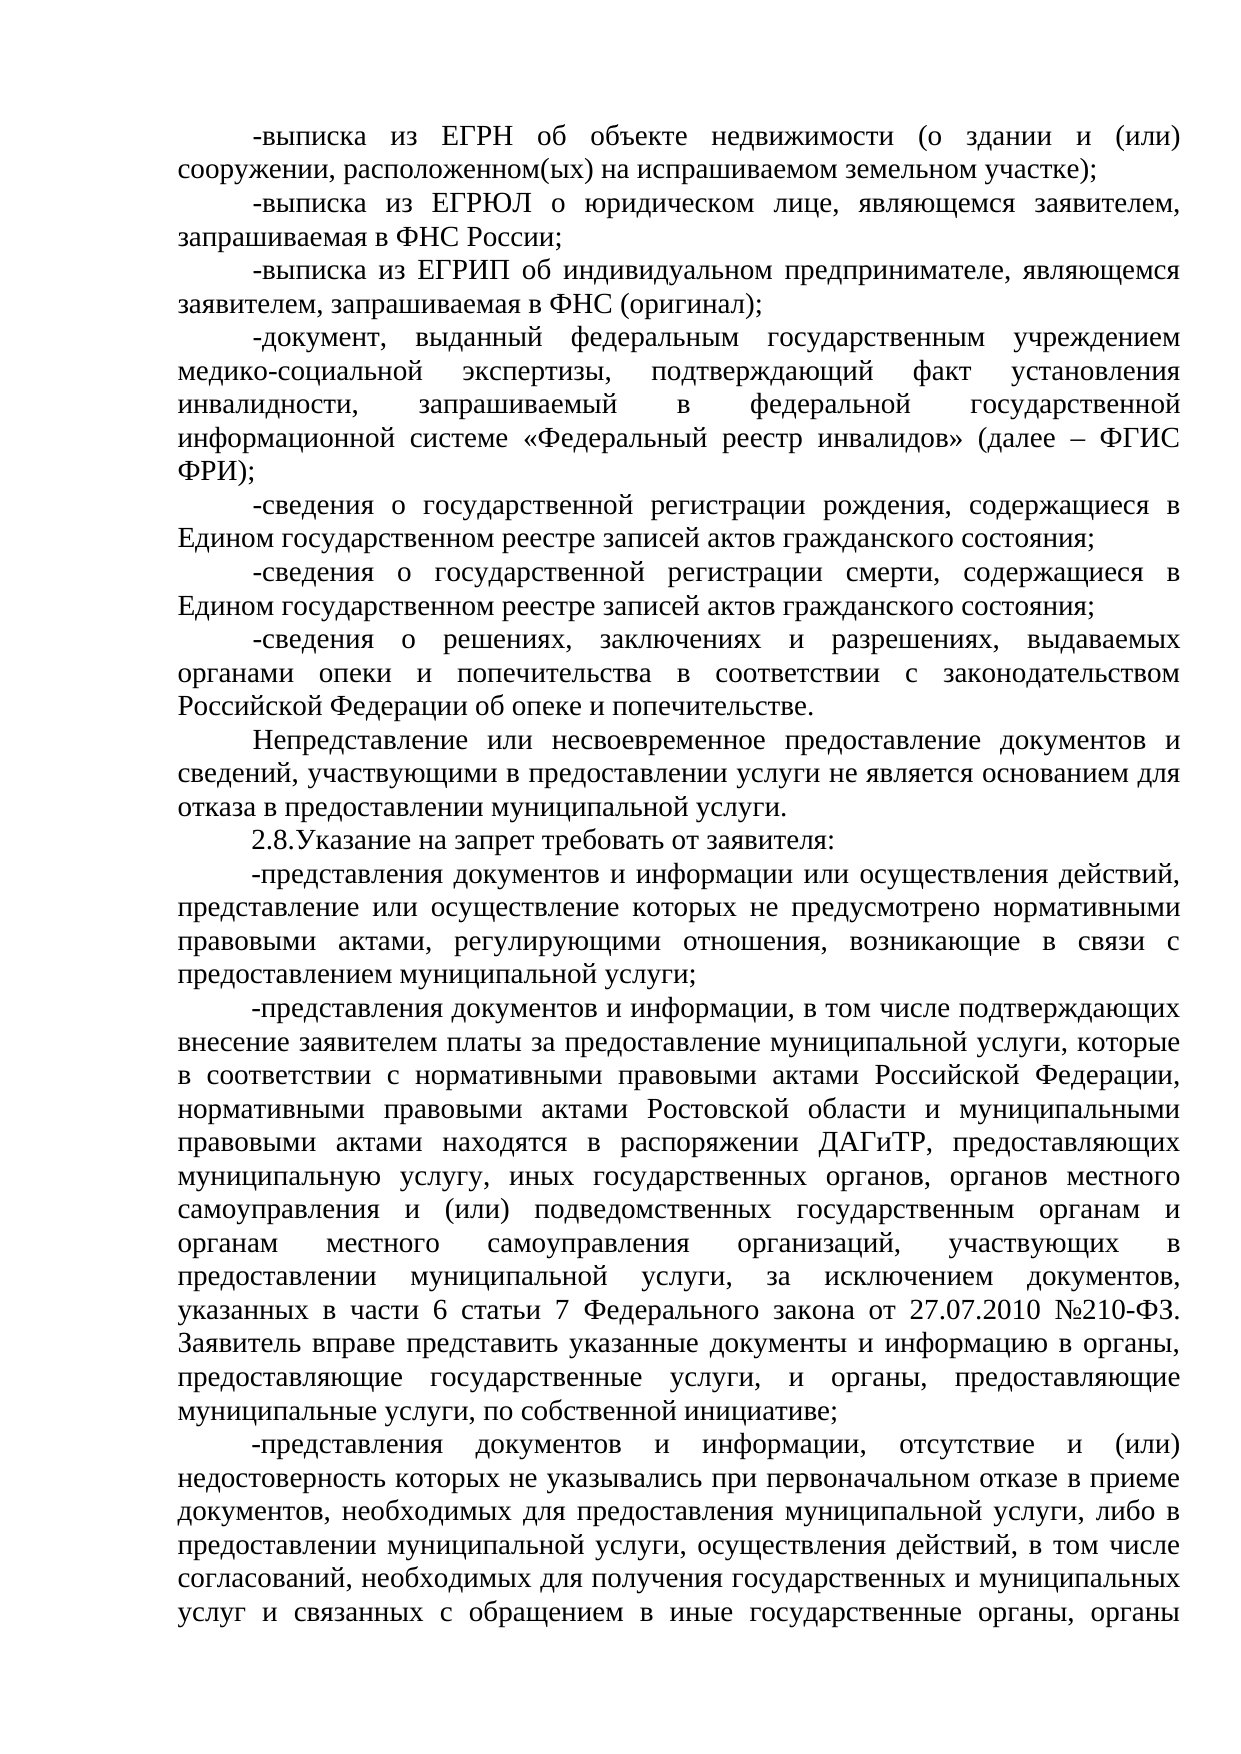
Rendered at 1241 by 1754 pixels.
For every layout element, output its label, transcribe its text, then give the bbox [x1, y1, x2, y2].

text -сведения о решениях, заключениях и разрешениях, выдаваемых органами опеки и попечительства в соответствии с законодательством Российской Федерации об опеке и попечительстве. [177, 621, 1181, 722]
text -сведения о государственной регистрации смерти, содержащиеся в Едином государственном реестре записей актов гражданского состояния; [177, 554, 1181, 621]
text -представления документов и информации, в том числе подтверждающих внесение заявителем платы за предоставление муниципальной услуги, которые в соответствии с нормативными правовыми актами Российской Федерации, нормативными правовыми актами Ростовской области и муниципальными правовыми актами находятся в распоряжении ДАГиТР, предоставляющих муниципальную услугу, иных государственных органов, органов местного самоуправления и (или) подведомственных государственным органам и органам местного самоуправления организаций, участвующих в предоставлении муниципальной услуги, за исключением документов, указанных в части 6 статьи 7 Федерального закона от 27.07.2010 №210-ФЗ. Заявитель вправе представить указанные документы и информацию в органы, предоставляющие государственные услуги, и органы, предоставляющие муниципальные услуги, по собственной инициативе; [177, 990, 1181, 1426]
text -документ, выданный федеральным государственным учреждением медико-социальной экспертизы, подтверждающий факт установления инвалидности, запрашиваемый в федеральной государственной информационной системе «Федеральный реестр инвалидов» (далее – ФГИС ФРИ); [177, 319, 1181, 487]
text -выписка из ЕГРИП об индивидуальном предпринимателе, являющемся заявителем, запрашиваемая в ФНС (оригинал); [177, 252, 1181, 319]
text -выписка из ЕГРЮЛ о юридическом лице, являющемся заявителем, запрашиваемая в ФНС России; [177, 185, 1181, 252]
text -сведения о государственной регистрации рождения, содержащиеся в Едином государственном реестре записей актов гражданского состояния; [177, 487, 1181, 554]
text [177, 1426, 1181, 1627]
text 2.8.Указание на запрет требовать от заявителя: [177, 822, 1181, 856]
text Непредставление или несвоевременное предоставление документов и сведений, участвующими в предоставлении услуги не является основанием для отказа в предоставлении муниципальной услуги. [177, 722, 1181, 822]
text -выписка из ЕГРН об объекте недвижимости (о здании и (или) сооружении, расположенном(ых) на испрашиваемом земельном участке); [177, 118, 1181, 185]
text -представления документов и информации или осуществления действий, представление или осуществление которых не предусмотрено нормативными правовыми актами, регулирующими отношения, возникающие в связи с предоставлением муниципальной услуги; [177, 856, 1181, 990]
